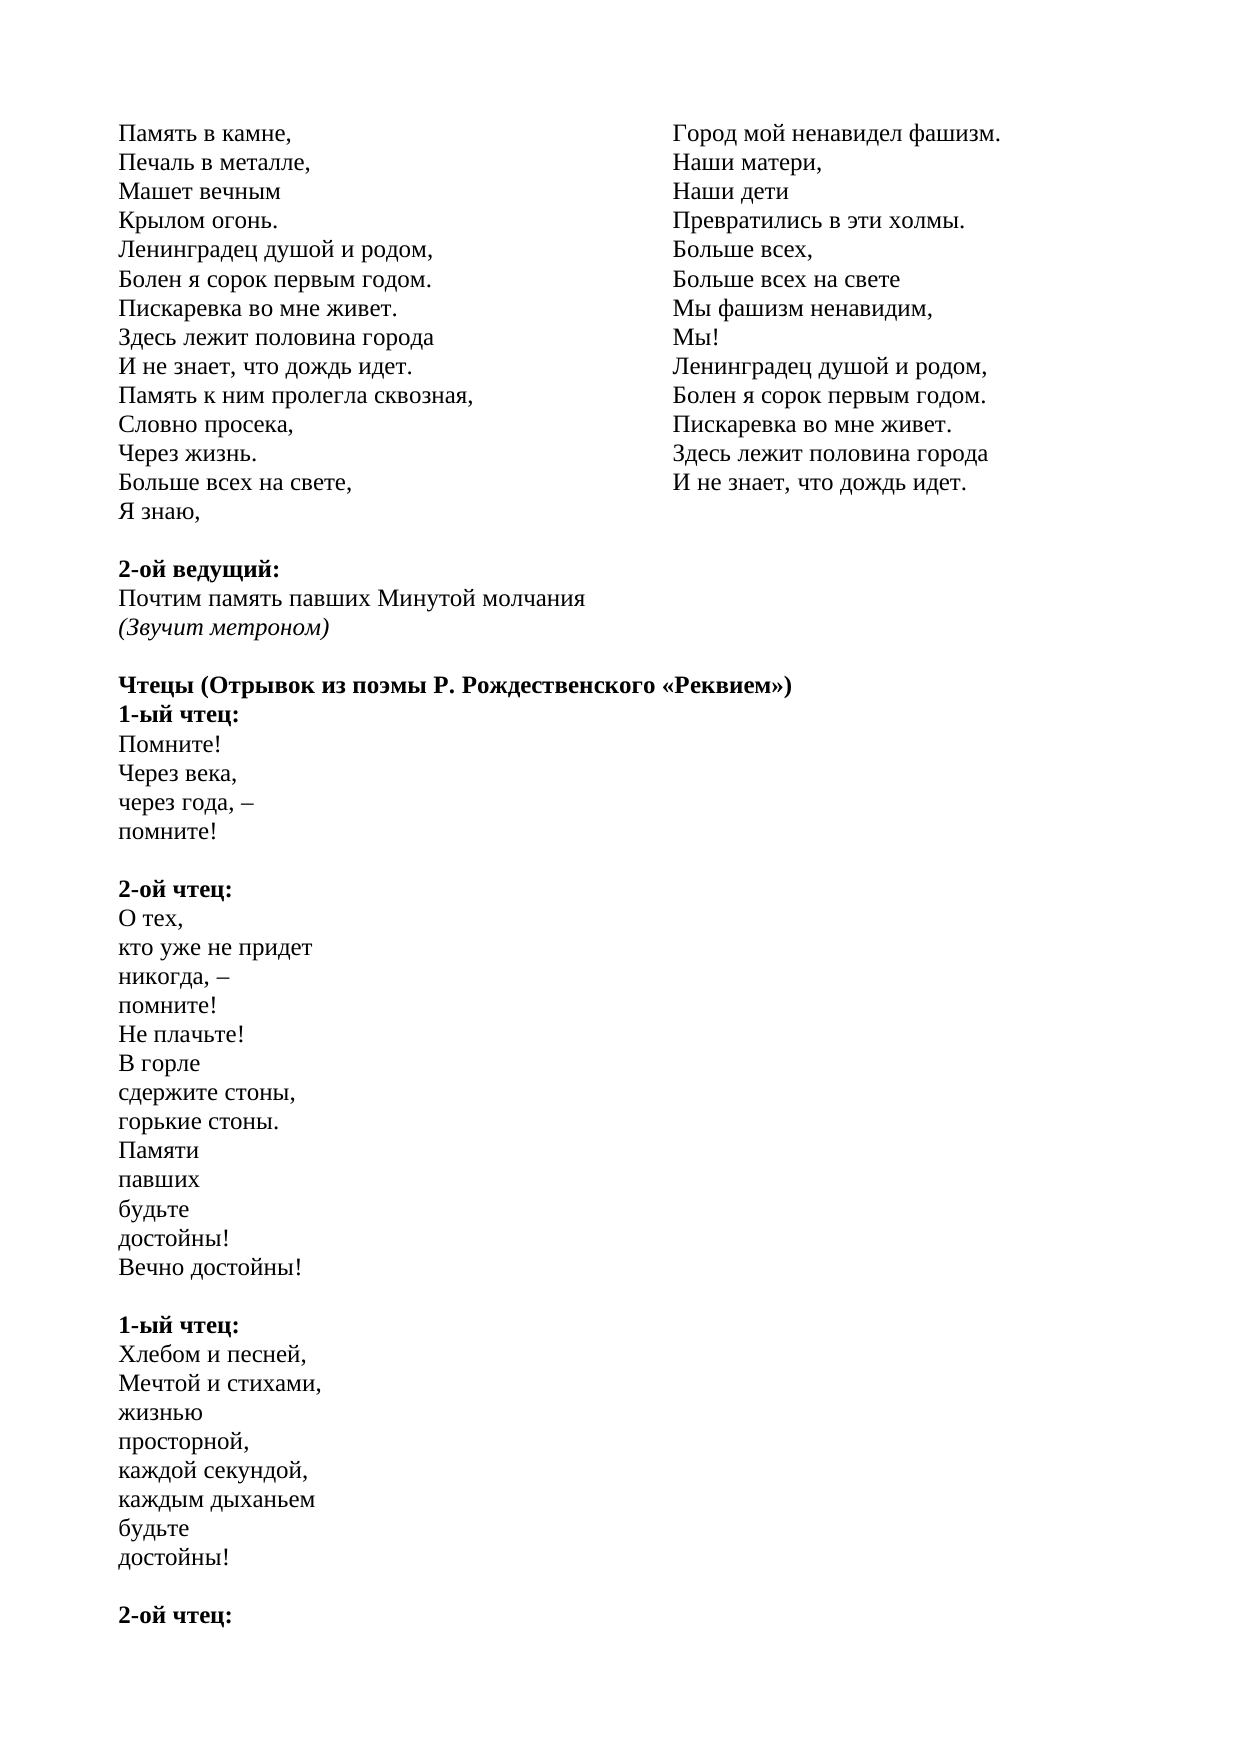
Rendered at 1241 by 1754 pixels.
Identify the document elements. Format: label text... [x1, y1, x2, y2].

text достойны! [118, 1542, 1152, 1571]
text В горле [118, 1048, 1152, 1077]
text (Звучит метроном) [118, 612, 1128, 641]
text Мечтой и стихами, [118, 1368, 1152, 1397]
text каждой секундой, [118, 1455, 1152, 1484]
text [118, 118, 574, 525]
text Не плачьте! [118, 1019, 1152, 1048]
text никогда, – [118, 961, 1152, 990]
text 2-ой чтец: [118, 874, 1152, 903]
text сдержите стоны, [118, 1077, 1152, 1106]
text О тех, [118, 903, 1152, 932]
text 1-ый чтец: [118, 1310, 1152, 1339]
text кто уже не придет [118, 932, 1152, 961]
text 1-ый чтец: [118, 699, 1152, 728]
text достойны! [118, 1222, 1152, 1252]
text Почтим память павших Минутой молчания [118, 583, 1128, 612]
text жизнью [118, 1397, 1152, 1426]
text помните! [118, 816, 1152, 845]
text 2-ой ведущий: [118, 554, 1128, 583]
text павших [118, 1164, 1152, 1193]
text помните! [118, 990, 1152, 1019]
text Чтецы (Отрывок из поэмы Р. Рождественского «Реквием») [118, 670, 1128, 699]
text 2-ой чтец: [118, 1600, 1152, 1629]
text Помните! [118, 728, 1152, 757]
text просторной, [118, 1426, 1152, 1455]
text Памяти [118, 1135, 1152, 1164]
text горькие стоны. [118, 1106, 1152, 1135]
text Вечно достойны! [118, 1252, 1152, 1281]
text Хлебом и песней, [118, 1339, 1152, 1368]
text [672, 118, 1128, 496]
text будьте [118, 1193, 1152, 1222]
text будьте [118, 1513, 1152, 1542]
text каждым дыханьем [118, 1484, 1152, 1513]
text Через века, [118, 757, 1152, 787]
text через года, – [118, 787, 1152, 816]
